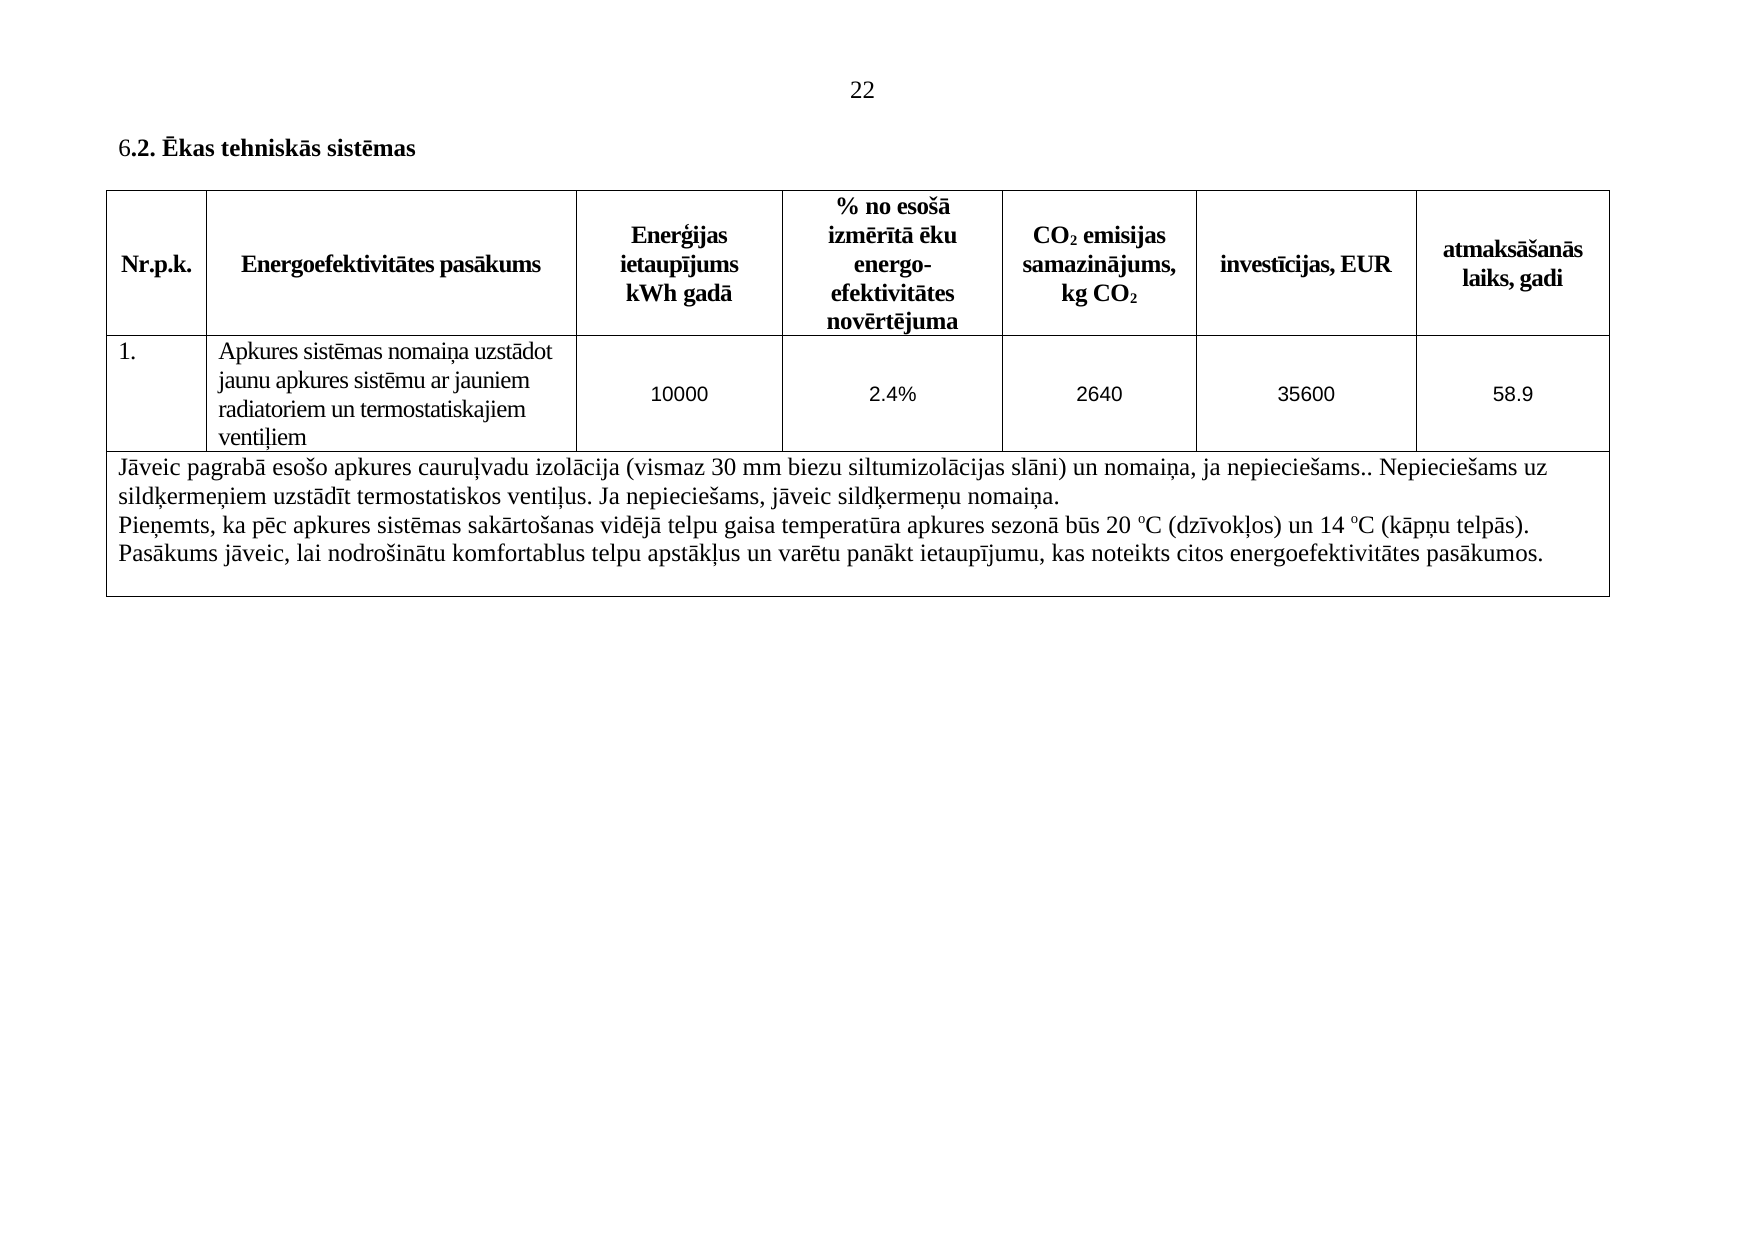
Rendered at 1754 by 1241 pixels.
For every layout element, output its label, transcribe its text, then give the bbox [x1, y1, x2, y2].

table_cell 2.4% [783, 336, 1002, 451]
table_cell Jāveic pagrabā esošo apkures cauruļvadu izolācija (vismaz 30 mm biezu siltumizolācijas slāni) un nomaiņa, ja nepieciešams.. Nepieciešams uz sildķermeņiem uzstādīt termostatiskos ventiļus. Ja nepieciešams, jāveic sildķermeņu nomaiņa. Pieņemts, ka pēc apkures sistēmas sakārtošanas vidējā telpu gaisa temperatūra apkures sezonā būs 20 oC (dzīvokļos) un 14 oC (kāpņu telpās). Pasākums jāveic, lai nodrošinātu komfortablus telpu apstākļus un varētu panākt ietaupījumu, kas noteikts citos energoefektivitātes pasākumos. [107, 452, 1609, 596]
table_header atmaksāšanās laiks, gadi [1417, 191, 1609, 335]
table_header Enerģijas ietaupījums kWh gadā [577, 191, 782, 335]
table_header investīcijas, EUR [1197, 191, 1416, 335]
table_cell 10000 [577, 336, 782, 451]
table_cell 35600 [1197, 336, 1416, 451]
table_header Energoefektivitātes pasākums [207, 191, 576, 335]
table_cell Apkures sistēmas nomaiņa uzstādot jaunu apkures sistēmu ar jauniem radiatoriem un termostatiskajiem ventiļiem [207, 336, 576, 451]
table_cell 2640 [1003, 336, 1196, 451]
text 6.2. Ēkas tehniskās sistēmas [118, 133, 1606, 162]
table_header Nr.p.k. [107, 191, 206, 335]
table_header CO2 emisijas samazinājums, kg CO2 [1003, 191, 1196, 335]
table_cell 1. [107, 336, 206, 451]
table_cell 58.9 [1417, 336, 1609, 451]
table_header % no esošā izmērītā ēku energo-efektivitātes novērtējuma [783, 191, 1002, 335]
